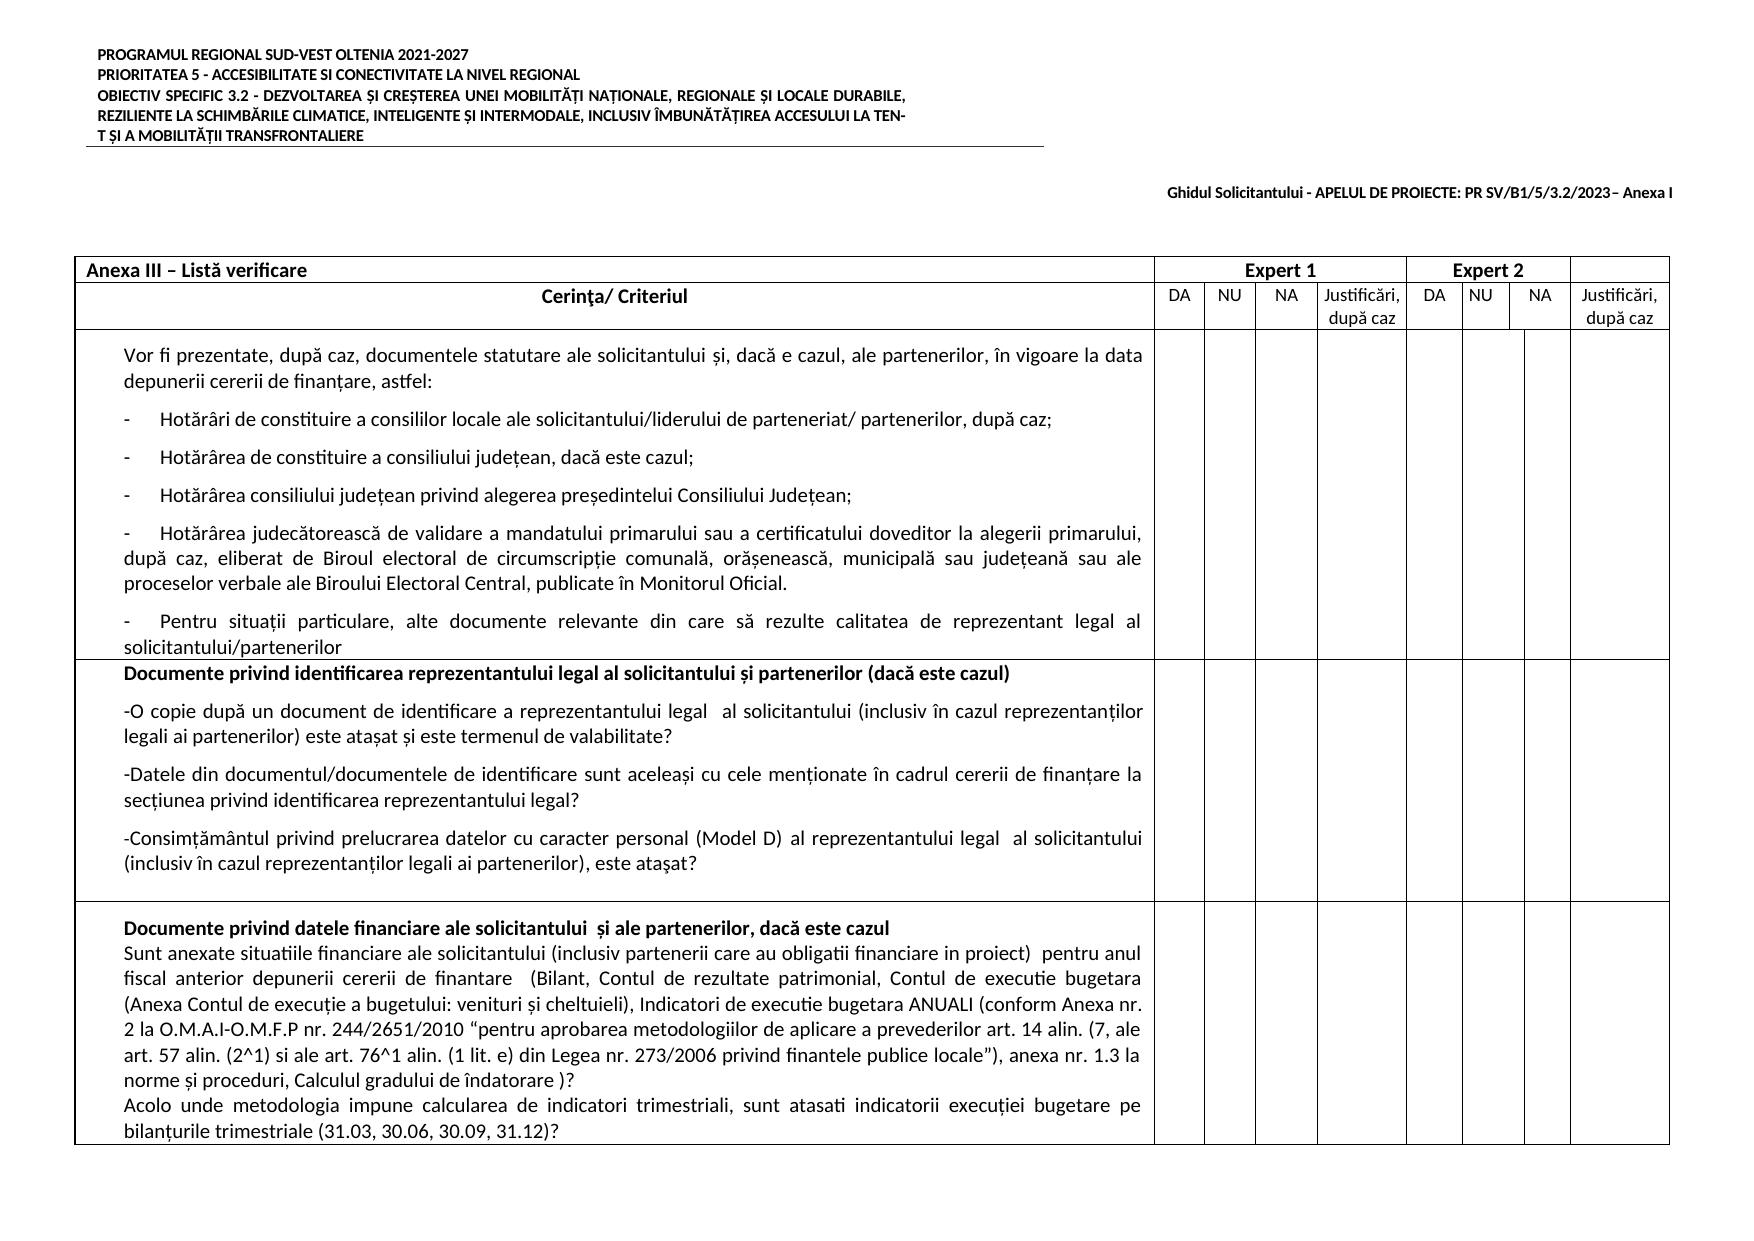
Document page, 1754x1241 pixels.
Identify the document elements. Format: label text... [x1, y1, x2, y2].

table_cell NA [1256, 283, 1317, 329]
table_cell [1463, 330, 1524, 659]
table_cell [1407, 330, 1462, 659]
table_cell NU [1205, 283, 1255, 329]
table_cell DA [1407, 283, 1462, 329]
table_header Expert 1 [1155, 257, 1406, 282]
table_cell NA [1510, 283, 1570, 329]
table_cell [1407, 902, 1462, 1143]
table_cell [76, 902, 1154, 1143]
table_cell [1256, 660, 1317, 901]
table_cell [1256, 902, 1317, 1143]
table_cell [1525, 660, 1570, 901]
table_cell [1205, 902, 1255, 1143]
table_cell [1155, 660, 1204, 901]
table_header Anexa III – Listă verificare [76, 257, 1154, 282]
table_cell [1155, 902, 1204, 1143]
table_cell Justificări, după caz [1571, 283, 1669, 329]
table_header Expert 2 [1407, 257, 1570, 282]
table_cell Cerinţa/ Criteriul [76, 283, 1154, 329]
table_cell [1318, 902, 1406, 1143]
table_cell Documente privind identificarea reprezentantului legal al solicitantului și partenerilor (dacă este cazul) -O copie după un document de identificare a reprezentantului legal al solicitantului (inclusiv în cazul reprezentanţilor legali ai partenerilor) este atașat și este termenul de valabilitate? -Datele din documentul/documentele de identificare sunt aceleași cu cele menționate în cadrul cererii de finanțare la secțiunea privind identificarea reprezentantului legal? -Consimțământul privind prelucrarea datelor cu caracter personal (Model D) al reprezentantului legal al solicitantului (inclusiv în cazul reprezentanţilor legali ai partenerilor), este ataşat? [76, 660, 1154, 901]
table_cell [1571, 330, 1669, 659]
table_cell [1155, 330, 1204, 659]
table_cell [1318, 330, 1406, 659]
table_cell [76, 330, 1154, 659]
table_cell [1256, 330, 1317, 659]
table_cell [1571, 902, 1669, 1143]
table_cell [1318, 660, 1406, 901]
table_cell [1463, 902, 1524, 1143]
table_cell [1205, 660, 1255, 901]
table_cell [1571, 660, 1669, 901]
table_cell NU [1463, 283, 1509, 329]
table_cell [1463, 660, 1524, 901]
table_cell [1525, 902, 1570, 1143]
table_cell DA [1155, 283, 1204, 329]
table_cell [1407, 660, 1462, 901]
table_cell [1525, 330, 1570, 659]
table_cell [1205, 330, 1255, 659]
table_header [1571, 257, 1669, 282]
table_cell Justificări, după caz [1318, 283, 1406, 329]
